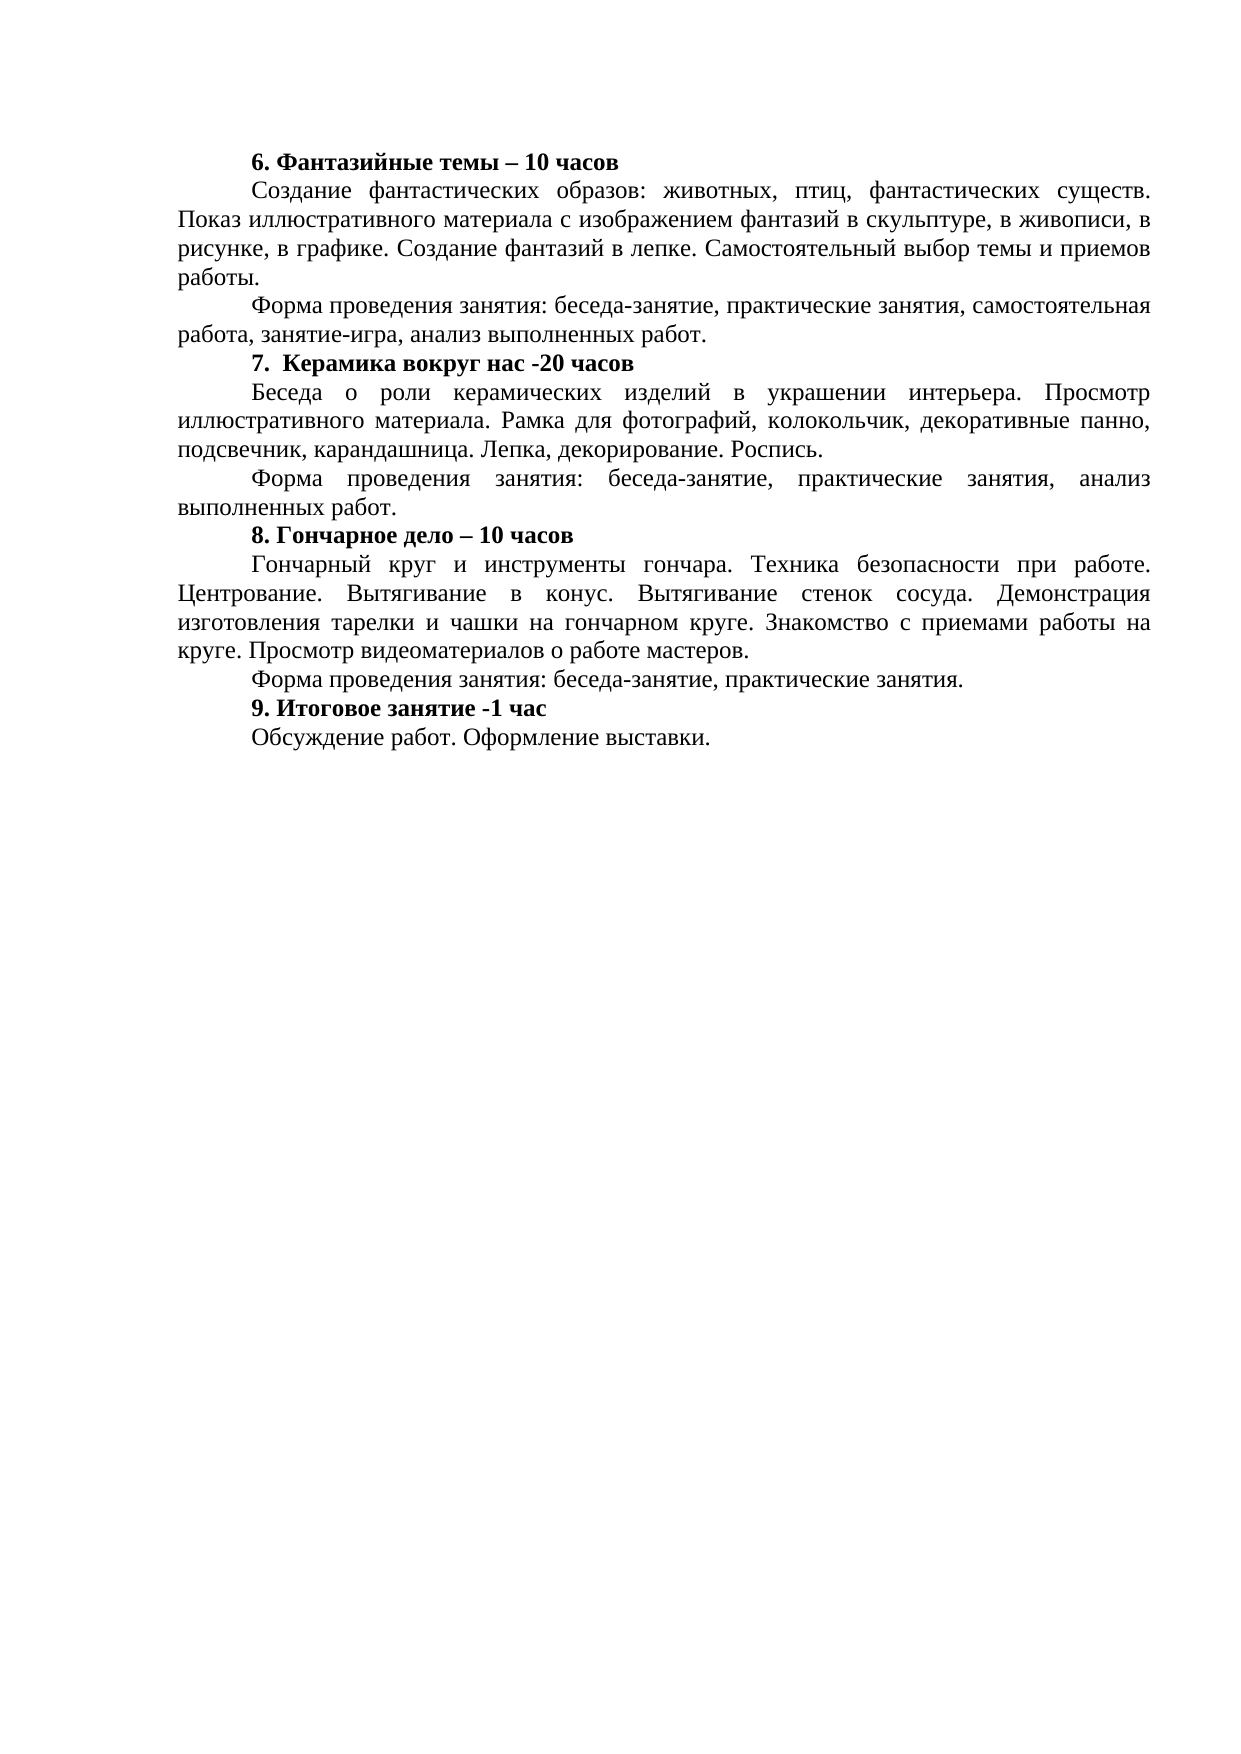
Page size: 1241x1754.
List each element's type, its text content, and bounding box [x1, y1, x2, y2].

text 9. Итоговое занятие -1 час [177, 693, 1152, 722]
text 8. Гончарное дело – 10 часов [177, 521, 1152, 549]
text Форма проведения занятия: беседа-занятие, практические занятия, анализ выполненных работ. [177, 463, 1152, 521]
text Форма проведения занятия: беседа-занятие, практические занятия. [177, 664, 1152, 693]
text Форма проведения занятия: беседа-занятие, практические занятия, самостоятельная работа, занятие-игра, анализ выполненных работ. [177, 291, 1152, 348]
text 6. Фантазийные темы – 10 часов [177, 147, 1152, 176]
text Создание фантастических образов: животных, птиц, фантастических существ. Показ иллюстративного материала с изображением фантазий в скульптуре, в живописи, в рисунке, в графике. Создание фантазий в лепке. Самостоятельный выбор темы и приемов работы. [177, 176, 1152, 291]
text Обсуждение работ. Оформление выставки. [177, 722, 1152, 751]
text Беседа о роли керамических изделий в украшении интерьера. Просмотр иллюстративного материала. Рамка для фотографий, колокольчик, декоративные панно, подсвечник, карандашница. Лепка, декорирование. Роспись. [177, 377, 1152, 463]
text 7. Керамика вокруг нас -20 часов [177, 348, 1152, 377]
text Гончарный круг и инструменты гончара. Техника безопасности при работе. Центрование. Вытягивание в конус. Вытягивание стенок сосуда. Демонстрация изготовления тарелки и чашки на гончарном круге. Знакомство с приемами работы на круге. Просмотр видеоматериалов о работе мастеров. [177, 549, 1152, 664]
